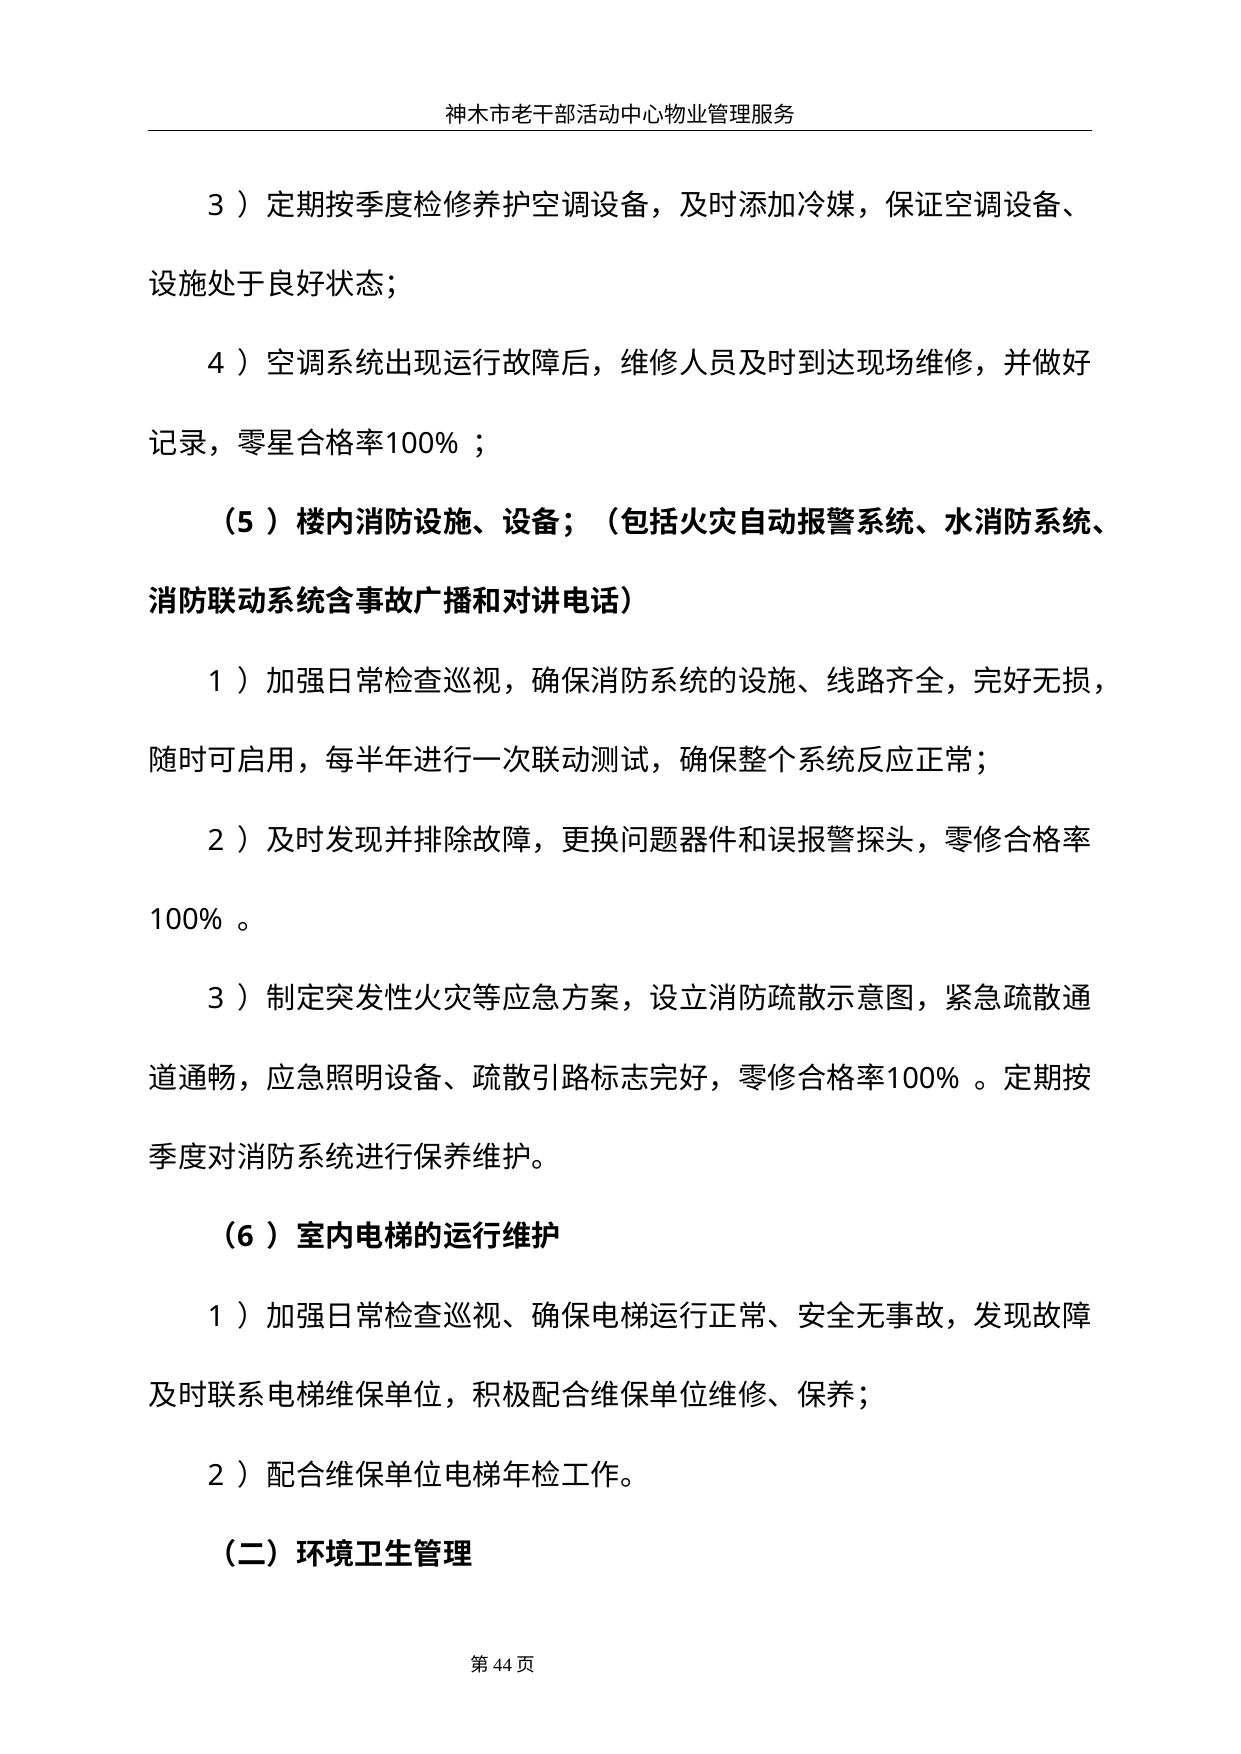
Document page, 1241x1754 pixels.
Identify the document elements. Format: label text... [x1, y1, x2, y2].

text 2）配合维保单位电梯年检工作。 [148, 1433, 1092, 1512]
text 1）加强日常检查巡视，确保消防系统的设施、线路齐全，完好无损，随时可启用，每半年进行一次联动测试，确保整个系统反应正常； [148, 639, 1092, 798]
text （二）环境卫生管理 [148, 1512, 1092, 1591]
text 3）定期按季度检修养护空调设备，及时添加冷媒，保证空调设备、设施处于良好状态； [148, 163, 1092, 321]
text 3）制定突发性火灾等应急方案，设立消防疏散示意图，紧急疏散通道通畅，应急照明设备、疏散引路标志完好，零修合格率100%。定期按季度对消防系统进行保养维护。 [148, 956, 1092, 1194]
text 1）加强日常检查巡视、确保电梯运行正常、安全无事故，发现故障及时联系电梯维保单位，积极配合维保单位维修、保养； [148, 1274, 1092, 1433]
text 4）空调系统出现运行故障后，维修人员及时到达现场维修，并做好记录，零星合格率100%； [148, 321, 1092, 480]
text 2）及时发现并排除故障，更换问题器件和误报警探头，零修合格率100%。 [148, 798, 1092, 956]
text （6）室内电梯的运行维护 [148, 1194, 1092, 1274]
text （5）楼内消防设施、设备；（包括火灾自动报警系统、水消防系统、消防联动系统含事故广播和对讲电话） [148, 480, 1092, 639]
